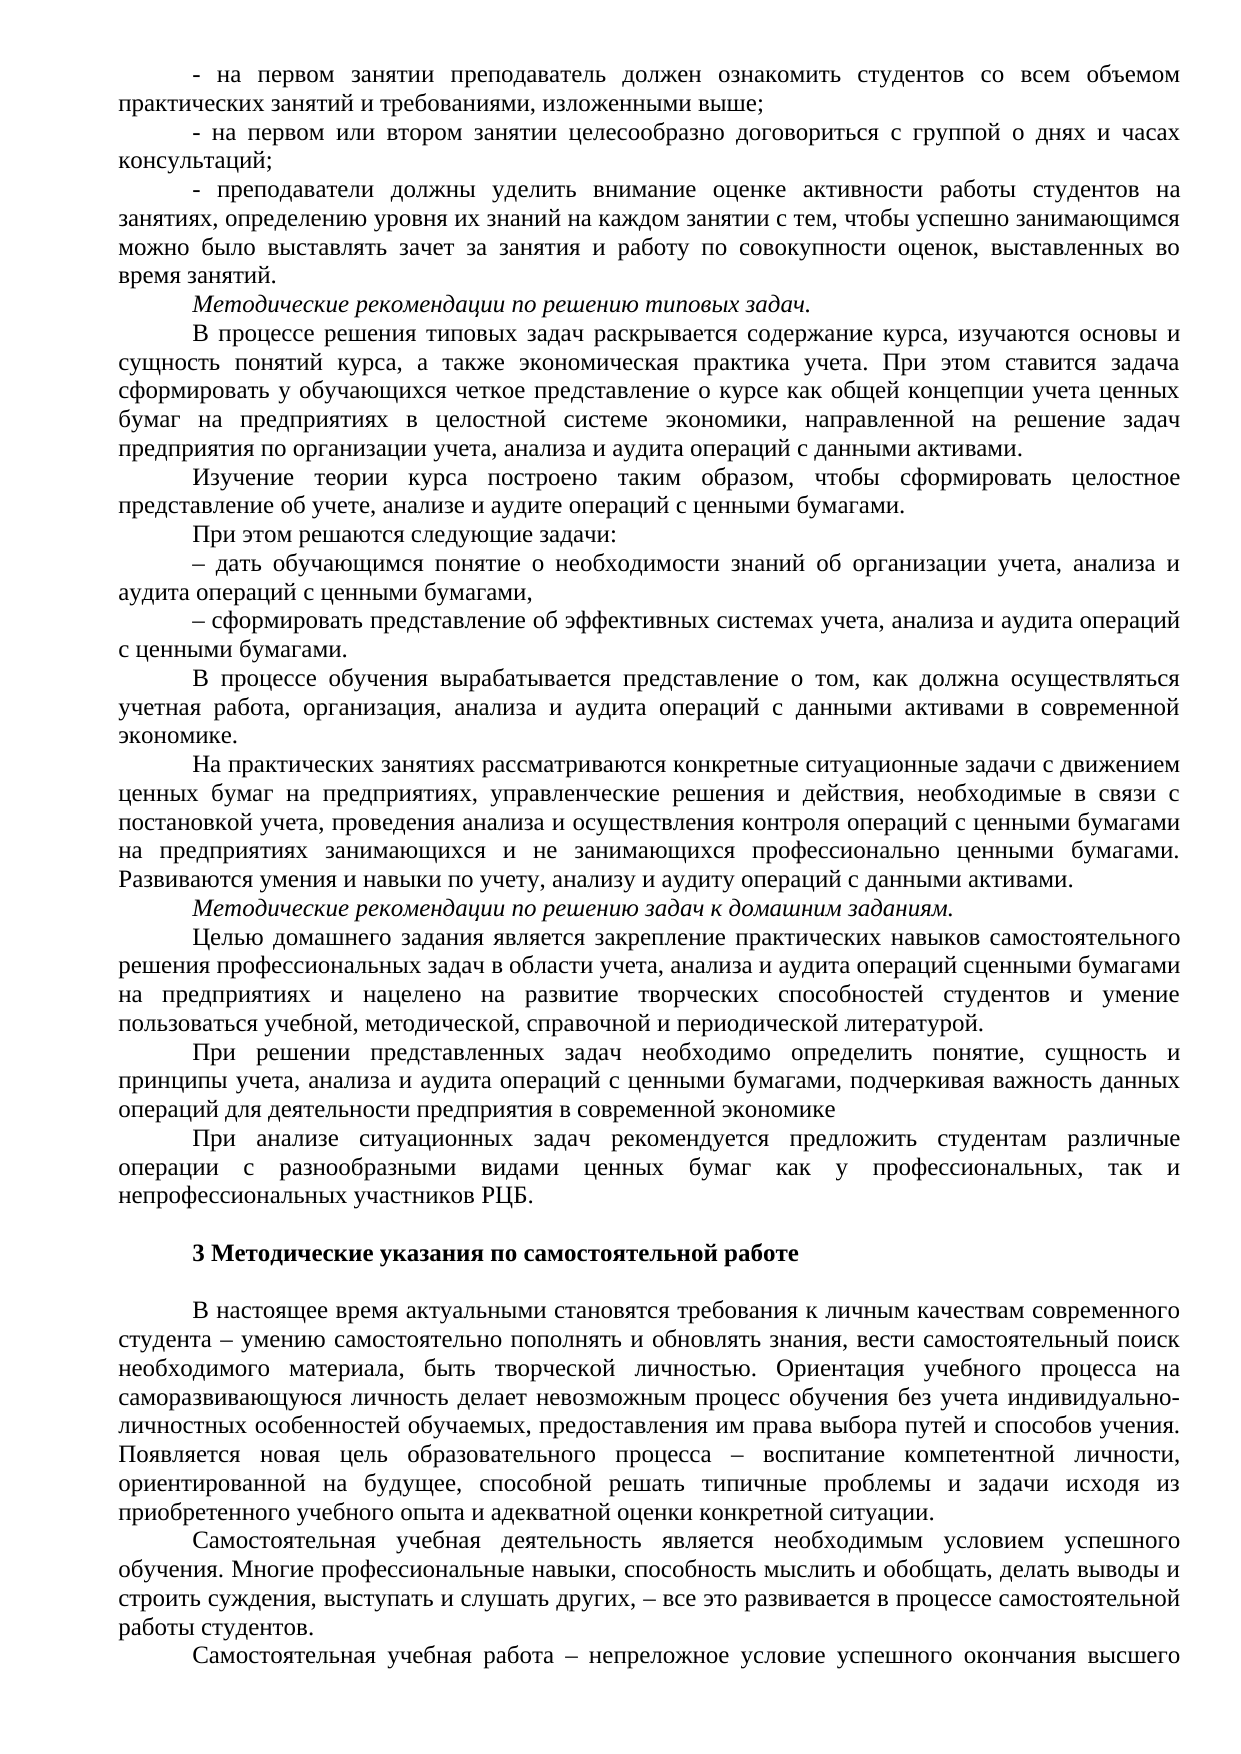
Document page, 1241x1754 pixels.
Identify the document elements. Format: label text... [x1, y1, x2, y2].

text 3 Методические указания по самостоятельной работе [118, 1238, 1181, 1267]
text Целью домашнего задания является закрепление практических навыков самостоятельного решения профессиональных задач в области учета, анализа и аудита операций сценными бумагами на предприятиях и нацелено на развитие творческих способностей студентов и умение пользоваться учебной, методической, справочной и периодической литературой. [118, 922, 1181, 1037]
text При анализе ситуационных задач рекомендуется предложить студентам различные операции с разнообразными видами ценных бумаг как у профессиональных, так и непрофессиональных участников РЦБ. [118, 1123, 1181, 1209]
text - преподаватели должны уделить внимание оценке активности работы студентов на занятиях, определению уровня их знаний на каждом занятии с тем, чтобы успешно занимающимся можно было выставлять зачет за занятия и работу по совокупности оценок, выставленных во время занятий. [118, 174, 1181, 289]
text В процессе обучения вырабатывается представление о том, как должна осуществляться учетная работа, организация, анализа и аудита операций с данными активами в современной экономике. [118, 663, 1181, 749]
text В настоящее время актуальными становятся требования к личным качествам современного студента – умению самостоятельно пополнять и обновлять знания, вести самостоятельный поиск необходимого материала, быть творческой личностью. Ориентация учебного процесса на саморазвивающуюся личность делает невозможным процесс обучения без учета индивидуально-личностных особенностей обучаемых, предоставления им права выбора путей и способов учения. Появляется новая цель образовательного процесса – воспитание компетентной личности, ориентированной на будущее, способной решать типичные проблемы и задачи исходя из приобретенного учебного опыта и адекватной оценки конкретной ситуации. [118, 1295, 1181, 1525]
text Изучение теории курса построено таким образом, чтобы сформировать целостное представление об учете, анализе и аудите операций с ценными бумагами. [118, 462, 1181, 519]
text – дать обучающимся понятие о необходимости знаний об организации учета, анализа и аудита операций с ценными бумагами, [118, 548, 1181, 605]
text – сформировать представление об эффективных системах учета, анализа и аудита операций с ценными бумагами. [118, 605, 1181, 663]
text - на первом занятии преподаватель должен ознакомить студентов со всем объемом практических занятий и требованиями, изложенными выше; [118, 59, 1181, 117]
text - на первом или втором занятии целесообразно договориться с группой о днях и часах консультаций; [118, 117, 1181, 174]
text При этом решаются следующие задачи: [118, 519, 1181, 548]
text В процессе решения типовых задач раскрывается содержание курса, изучаются основы и сущность понятий курса, а также экономическая практика учета. При этом ставится задача сформировать у обучающихся четкое представление о курсе как общей концепции учета ценных бумаг на предприятиях в целостной системе экономики, направленной на решение задач предприятия по организации учета, анализа и аудита операций с данными активами. [118, 318, 1181, 462]
text Самостоятельная учебная деятельность является необходимым условием успешного обучения. Многие профессиональные навыки, способность мыслить и обобщать, делать выводы и строить суждения, выступать и слушать других, – все это развивается в процессе самостоятельной работы студентов. [118, 1525, 1181, 1640]
text На практических занятиях рассматриваются конкретные ситуационные задачи с движением ценных бумаг на предприятиях, управленческие решения и действия, необходимые в связи с постановкой учета, проведения анализа и осуществления контроля операций с ценными бумагами на предприятиях занимающихся и не занимающихся профессионально ценными бумагами. Развиваются умения и навыки по учету, анализу и аудиту операций с данными активами. [118, 749, 1181, 893]
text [118, 1640, 1181, 1669]
text Методические рекомендации по решению задач к домашним заданиям. [118, 893, 1181, 922]
text Методические рекомендации по решению типовых задач. [118, 289, 1181, 318]
text При решении представленных задач необходимо определить понятие, сущность и принципы учета, анализа и аудита операций с ценными бумагами, подчеркивая важность данных операций для деятельности предприятия в современной экономике [118, 1037, 1181, 1123]
